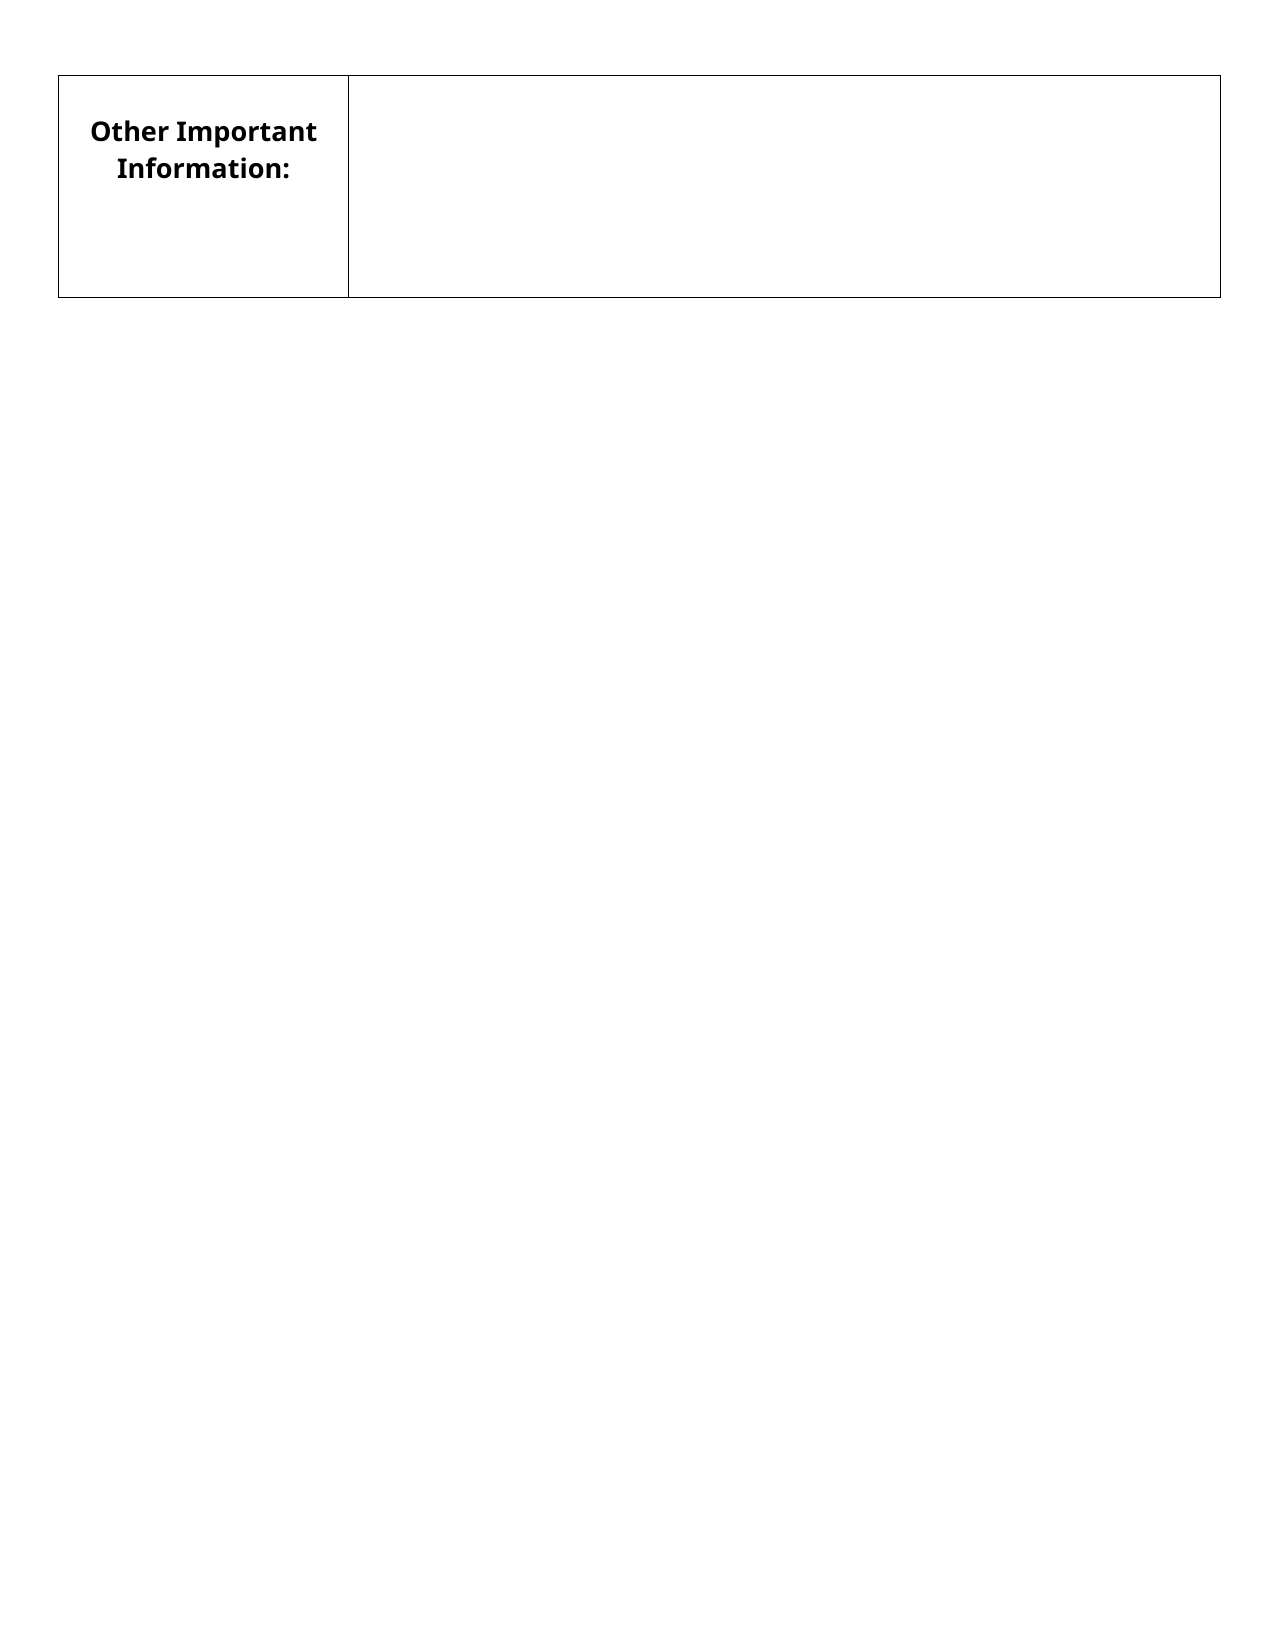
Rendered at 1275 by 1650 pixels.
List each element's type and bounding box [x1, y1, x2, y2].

table_cell [59, 76, 348, 297]
table_cell [349, 76, 1220, 297]
